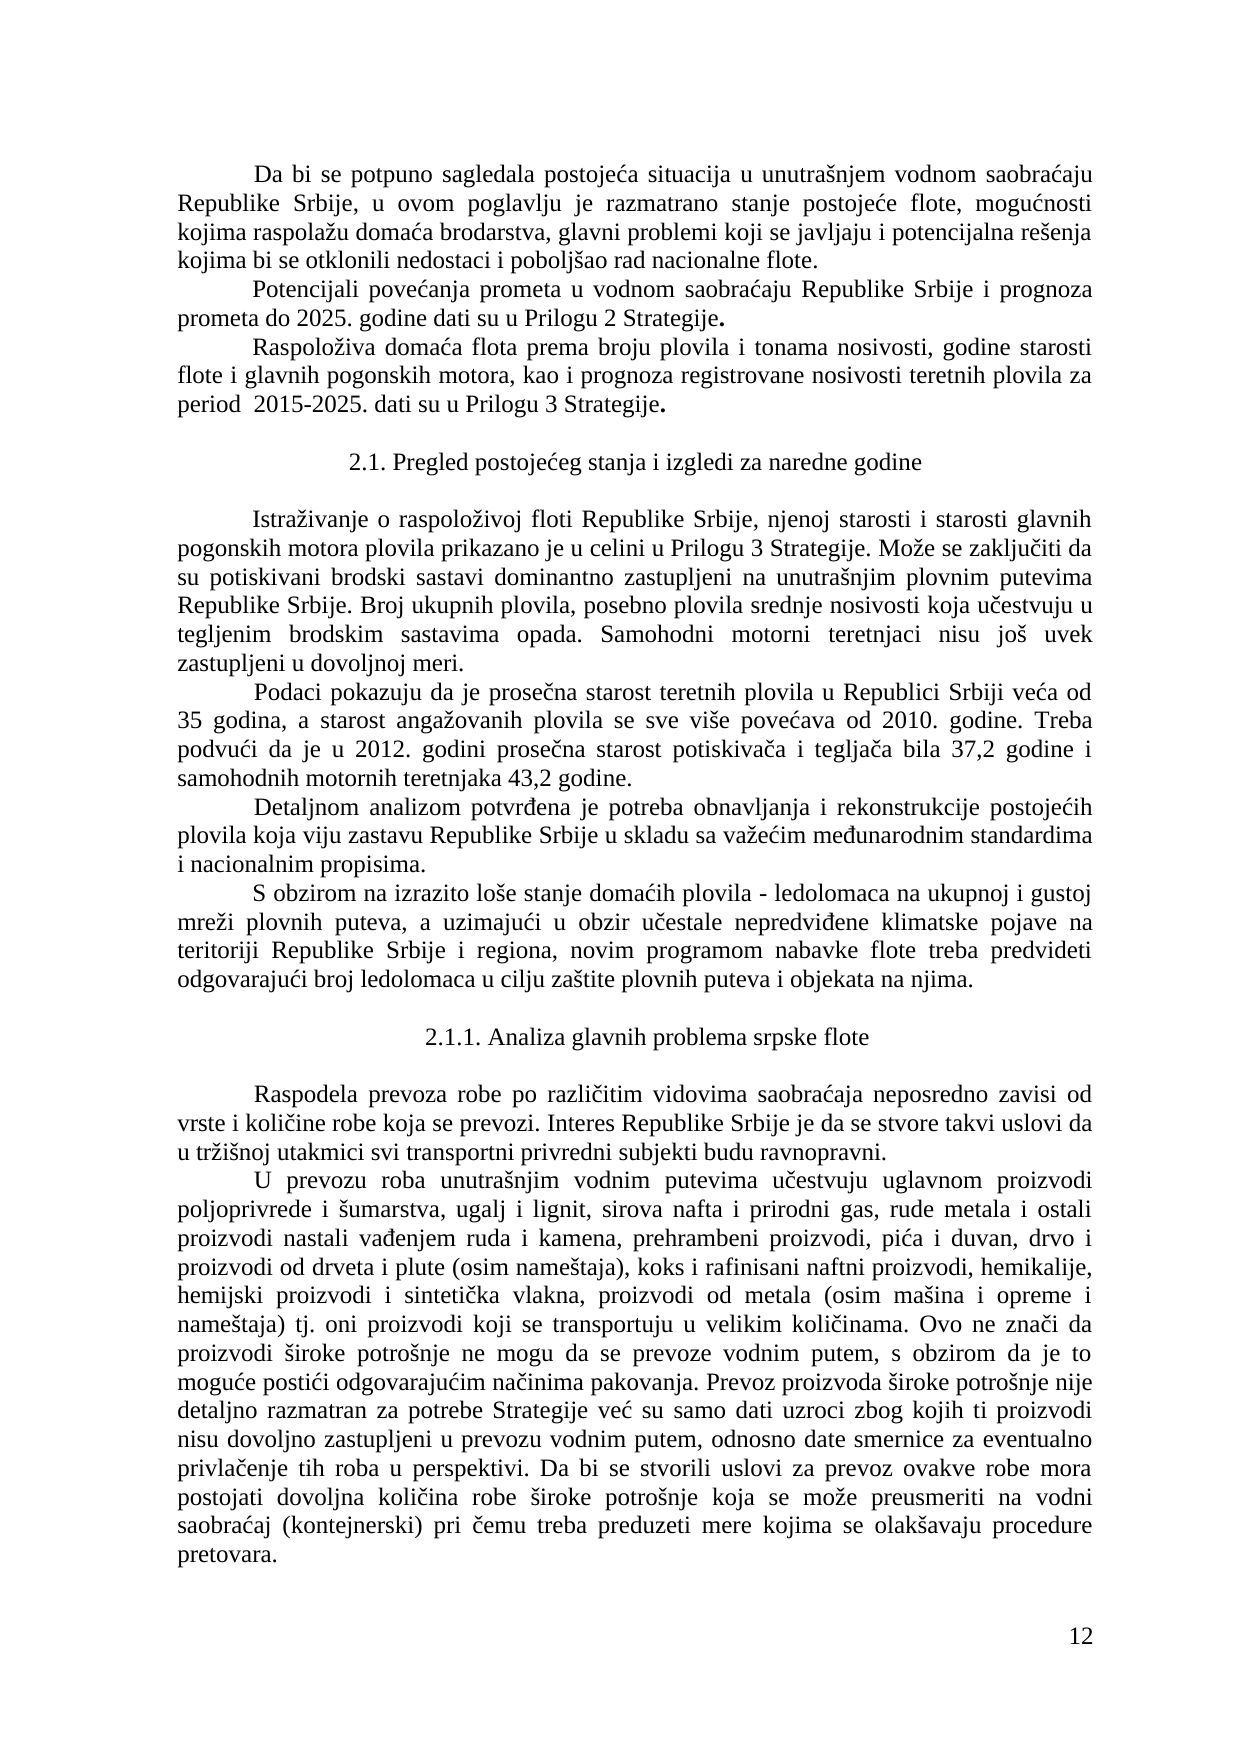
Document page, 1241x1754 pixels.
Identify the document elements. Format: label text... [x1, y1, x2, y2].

subtitle 2.1. Pregled postojećeg stanja i izgledi za naredne godine [177, 447, 1093, 476]
text S obzirom na izrazito loše stanje domaćih plovila - ledolomaca na ukupnoj i gustoj mreži plovnih puteva, a uzimajući u obzir učestale nepredviđene klimatske pojave na teritoriji Republike Srbije i regiona, novim programom nabavke flote treba predvideti odgovarajući broj ledolomaca u cilju zaštite plovnih puteva i objekata na njima. [177, 878, 1093, 993]
text Raspoloživa domaća flota prema broju plovila i tonama nosivosti, godine starosti flote i glavnih pogonskih motora, kao i prognoza registrovane nosivosti teretnih plovila za period 2015-2025. dati su u Prilogu 3 Strategije. [177, 332, 1093, 418]
subtitle 2.1.1. Analiza glavnih problema srpske flote [177, 1022, 1093, 1051]
text U prevozu roba unutrašnjim vodnim putevima učestvuju uglavnom proizvodi poljoprivrede i šumarstva, ugalj i lignit, sirova nafta i prirodni gas, rude metala i ostali proizvodi nastali vađenjem ruda i kamena, prehrambeni proizvodi, pića i duvan, drvo i proizvodi od drveta i plute (osim nameštaja), koks i rafinisani naftni proizvodi, hemikalije, hemijski proizvodi i sintetička vlakna, proizvodi od metala (osim mašina i opreme i nameštaja) tj. oni proizvodi koji se transportuju u velikim količinama. Ovo ne znači da proizvodi široke potrošnje ne mogu da se prevoze vodnim putem, s obzirom da je to moguće postići odgovarajućim načinima pakovanja. Prevoz proizvoda široke potrošnje nije detaljno razmatran za potrebe Strategije već su samo dati uzroci zbog kojih ti proizvodi nisu dovoljno zastupljeni u prevozu vodnim putem, odnosno date smernice za eventualno privlačenje tih roba u perspektivi. Da bi se stvorili uslovi za prevoz ovakve robe mora postojati dovoljna količina robe široke potrošnje koja se može preusmeriti na vodni saobraćaj (kontejnerski) pri čemu treba preduzeti mere kojima se olakšavaju procedure pretovara. [177, 1166, 1093, 1568]
text Raspodela prevoza robe po različitim vidovima saobraćaja neposredno zavisi od vrste i količine robe koja se prevozi. Interes Republike Srbije je da se stvore takvi uslovi da u tržišnoj utakmici svi transportni privredni subjekti budu ravnopravni. [177, 1079, 1093, 1166]
text Potencijali povećanja prometa u vodnom saobraćaju Republike Srbije i prognoza prometa do 2025. godine dati su u Prilogu 2 Strategije. [177, 274, 1093, 332]
text Istraživanje o raspoloživoj floti Republike Srbije, njenoj starosti i starosti glavnih pogonskih motora plovila prikazano je u celini u Prilogu 3 Strategije. Može se zaključiti da su potiskivani brodski sastavi dominantno zastupljeni na unutrašnjim plovnim putevima Republike Srbije. Broj ukupnih plovila, posebno plovila srednje nosivosti koja učestvuju u tegljenim brodskim sastavima opada. Samohodni motorni teretnjaci nisu još uvek zastupljeni u dovoljnoj meri. [177, 504, 1093, 677]
text Podaci pokazuju da je prosečna starost teretnih plovila u Republici Srbiji veća od 35 godina, a starost angažovanih plovila se sve više povećava od 2010. godine. Treba podvući da je u 2012. godini prosečna starost potiskivača i tegljača bila 37,2 godine i samohodnih motornih teretnjaka 43,2 godine. [177, 677, 1093, 792]
text Da bi se potpuno sagledala postojeća situacija u unutrašnjem vodnom saobraćaju Republike Srbije, u ovom poglavlju je razmatrano stanje postojeće flote, mogućnosti kojima raspolažu domaća brodarstva, glavni problemi koji se javljaju i potencijalna rešenja kojima bi se otklonili nedostaci i poboljšao rad nacionalne flote. [177, 159, 1093, 274]
text Detaljnom analizom potvrđena je potreba obnavljanja i rekonstrukcije postojećih plovila koja viju zastavu Republike Srbije u skladu sa važećim međunarodnim standardima i nacionalnim propisima. [177, 792, 1093, 878]
